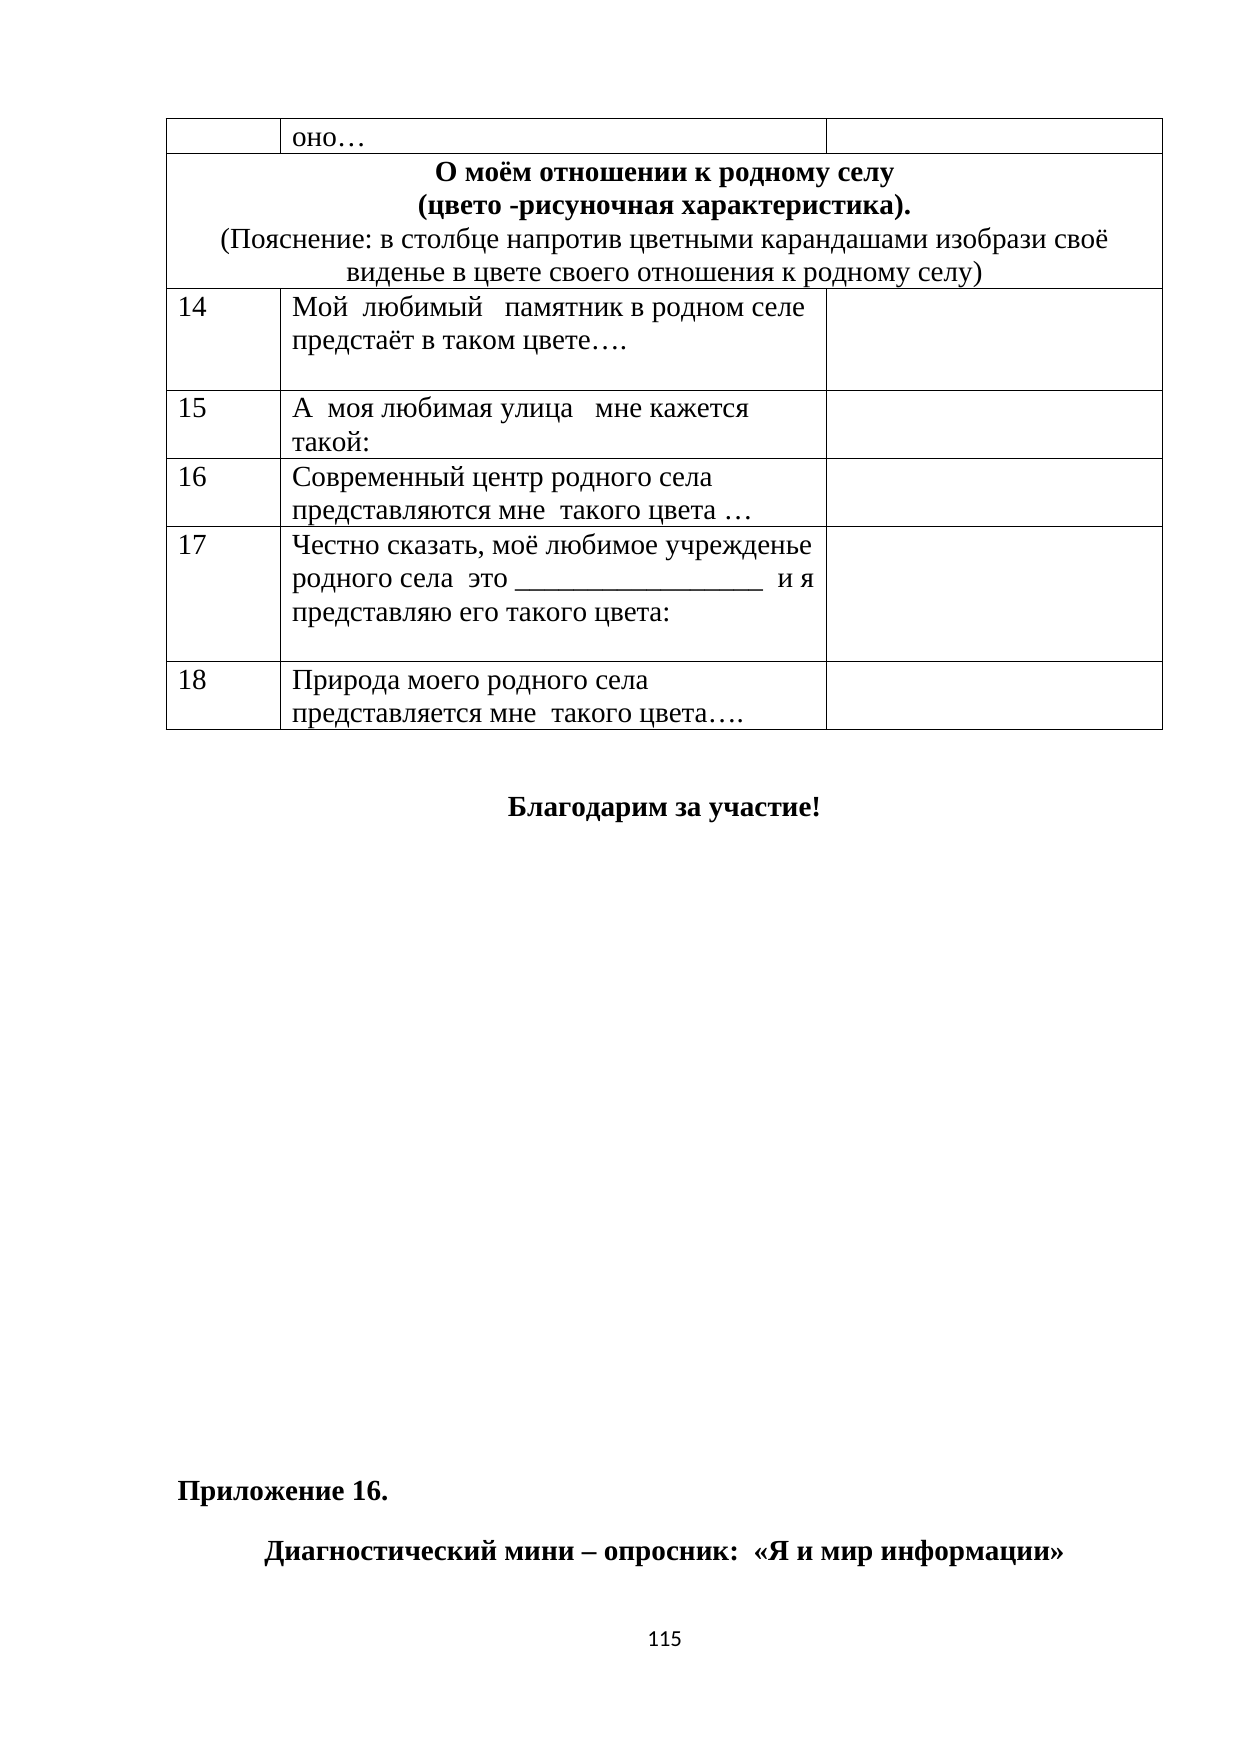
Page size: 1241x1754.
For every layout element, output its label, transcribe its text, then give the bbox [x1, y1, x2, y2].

table_cell [827, 662, 1162, 729]
table_cell [827, 459, 1162, 526]
table_cell [827, 391, 1162, 458]
table_cell Мой любимый памятник в родном селе предстаёт в таком цвете…. [281, 289, 826, 389]
table_cell А моя любимая улица мне кажется такой: [281, 391, 826, 458]
table_cell [827, 527, 1162, 661]
table_cell Честно сказать, моё любимое учрежденье родного села это _________________ и я представляю его такого цвета: [281, 527, 826, 661]
text Диагностический мини – опросник: «Я и мир информации» [177, 1533, 1152, 1566]
table_cell Природа моего родного села представляется мне такого цвета…. [281, 662, 826, 729]
table_cell 16 [167, 459, 280, 526]
table_cell 17 [167, 527, 280, 661]
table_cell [281, 119, 826, 153]
table_cell 18 [167, 662, 280, 729]
table_cell [827, 119, 1162, 153]
text Благодарим за участие! [177, 789, 1152, 823]
table_cell [827, 289, 1162, 389]
text Приложение 16. [177, 1473, 1152, 1507]
table_cell 13 [167, 119, 280, 153]
table_cell Современный центр родного села представляются мне такого цвета … [281, 459, 826, 526]
table_cell 15 [167, 391, 280, 458]
table_cell О моём отношении к родному селу (цвето -рисуночная характеристика). (Пояснение: в столбце напротив цветными карандашами изобрази своё виденье в цвете своего отношения к родному селу) [167, 154, 1162, 288]
table_cell 14 [167, 289, 280, 389]
